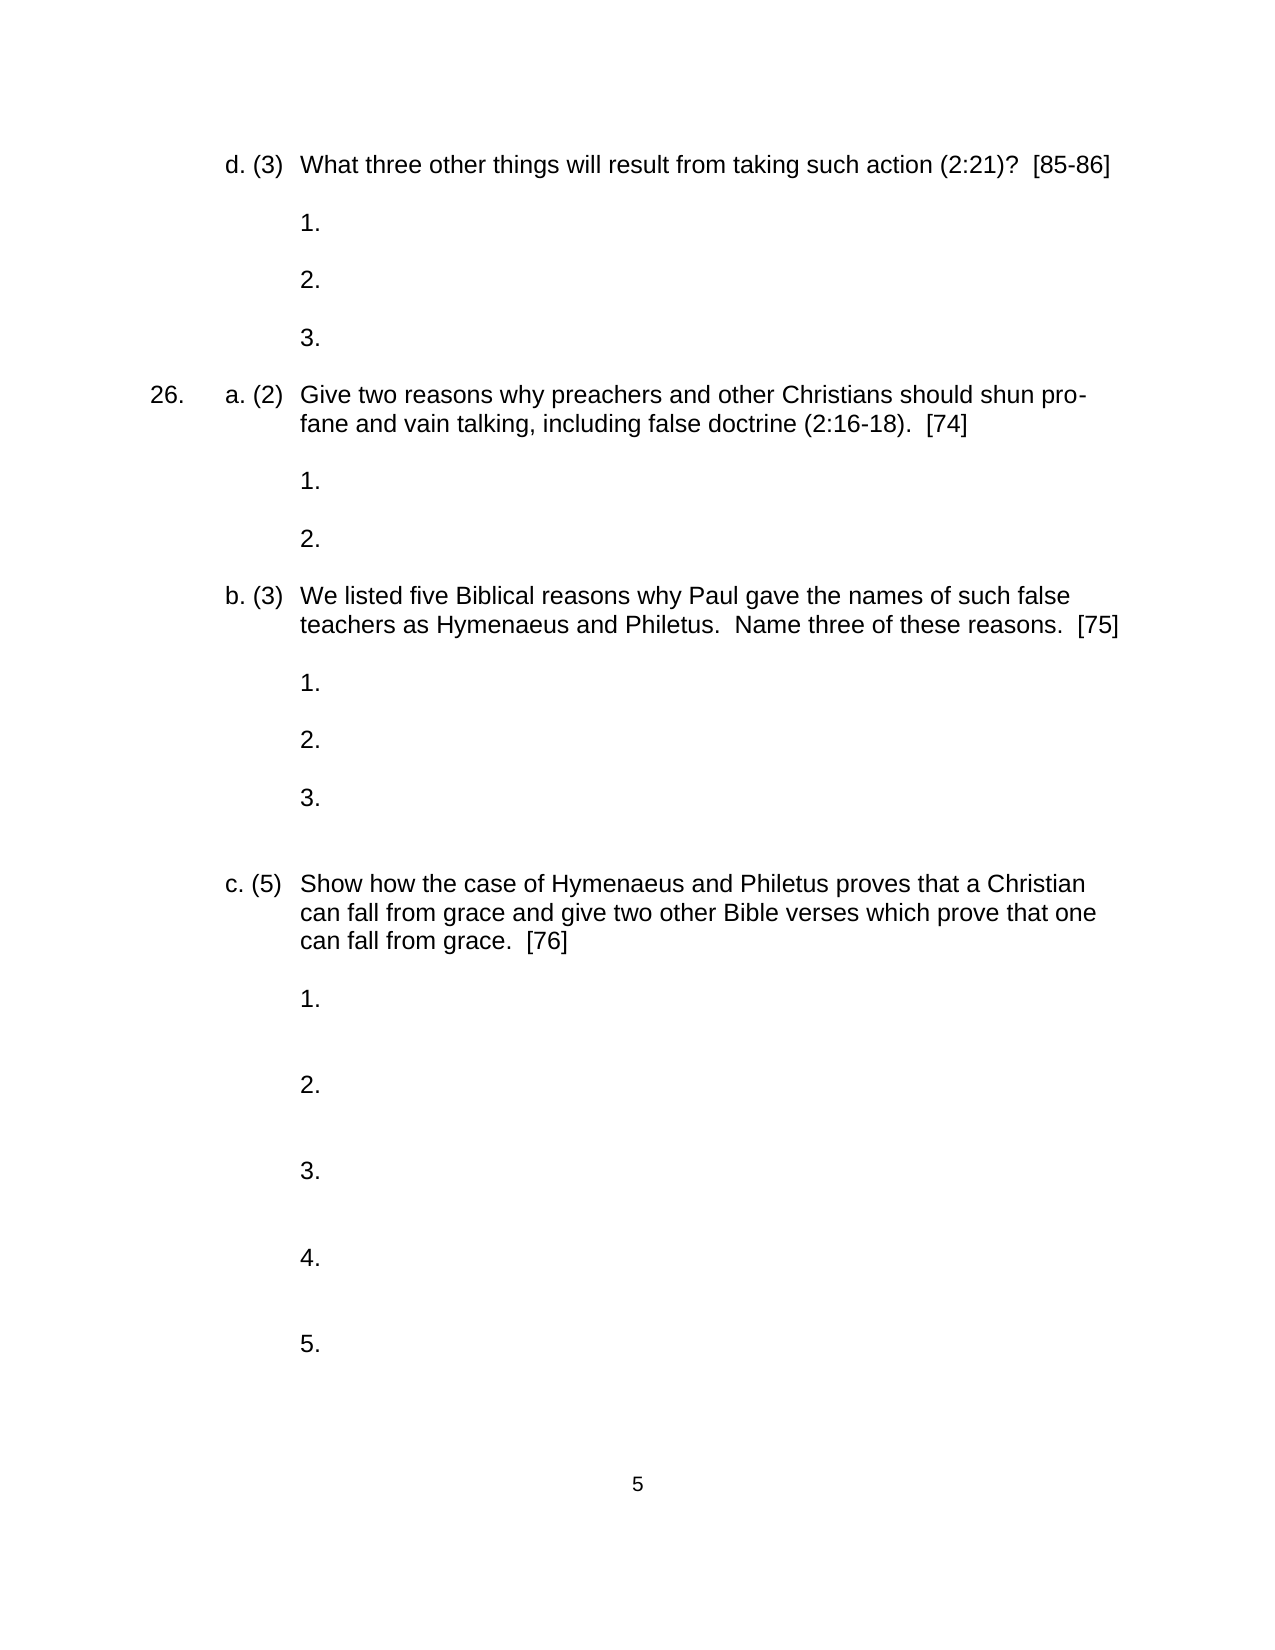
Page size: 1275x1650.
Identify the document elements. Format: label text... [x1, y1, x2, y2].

text 1. [300, 984, 1125, 1012]
text 2. [150, 1070, 1125, 1099]
text 3. [300, 322, 1125, 351]
text 2. [300, 524, 1125, 552]
text c. (5) Show how the case of Hymenaeus and Philetus proves that a Christian can fall from grace and give two other Bible verses which prove that one can fall from grace. [76] [225, 869, 1125, 955]
text 5. [300, 1329, 1125, 1357]
text 3. [300, 782, 1125, 811]
text d. (3) What three other things will result from taking such action (2:21)? [85-86] [225, 150, 1125, 179]
text 1. [300, 466, 1125, 495]
text 2. [300, 725, 1125, 754]
text b. (3) We listed five Biblical reasons why Paul gave the names of such false teachers as Hymenaeus and Philetus. Name three of these reasons. [75] [225, 581, 1125, 639]
text 26. a. (2) Give two reasons why preachers and other Christians should shun profane and vain talking, including false doctrine (2:16-18). [74] [150, 380, 1125, 437]
text 1. [300, 207, 1125, 236]
text 4. [150, 1242, 1125, 1271]
text 2. [300, 265, 1125, 294]
text 3. [300, 1156, 1125, 1185]
text 1. [300, 667, 1125, 696]
